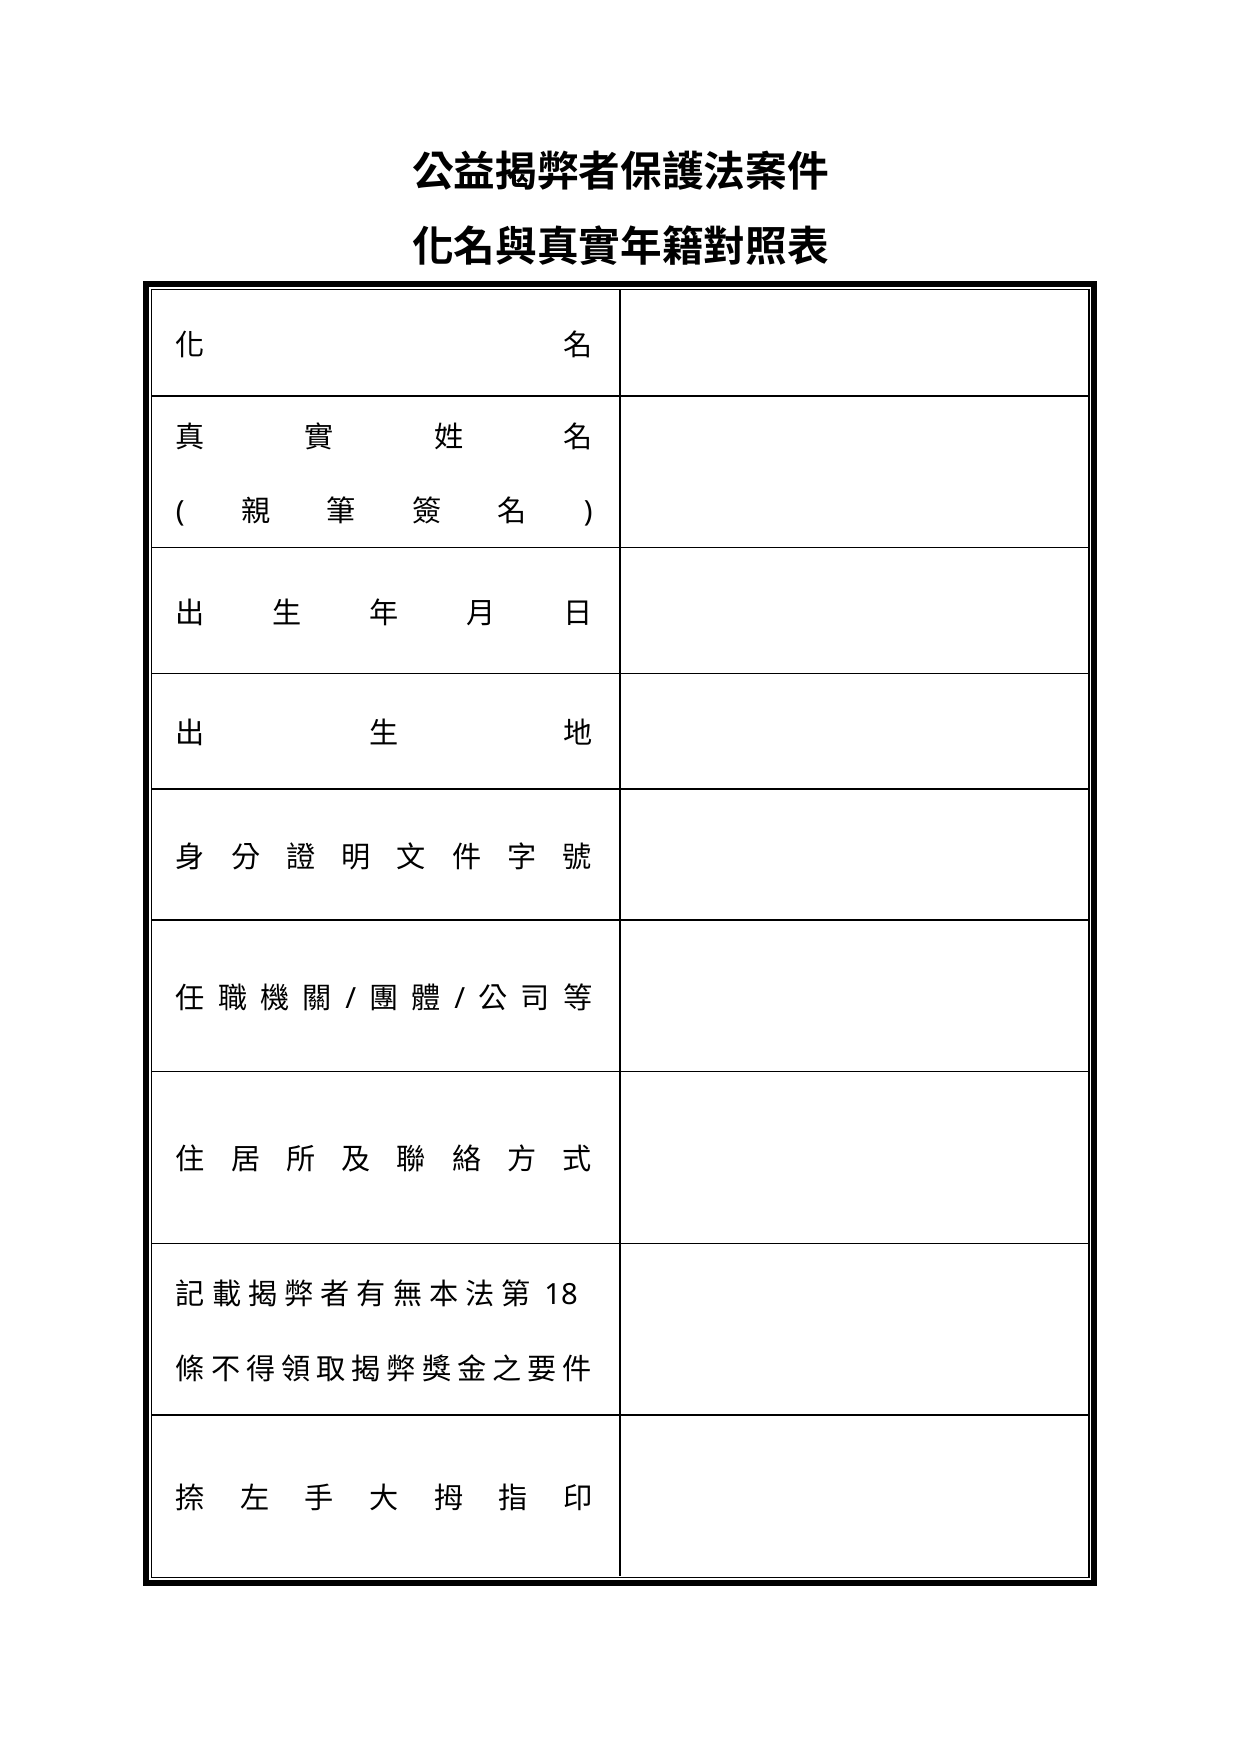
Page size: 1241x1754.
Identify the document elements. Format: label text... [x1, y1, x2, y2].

table_cell 任職機關/團體/公司等 [152, 921, 619, 1071]
table_cell [621, 397, 1088, 547]
text 公益揭弊者保護法案件 [148, 131, 1092, 206]
table_cell 住居所及聯絡方式 [152, 1072, 619, 1242]
table_cell 出生年月日 [152, 548, 619, 672]
table_cell [621, 548, 1088, 672]
table_cell [621, 790, 1088, 919]
table_header 化名 [152, 290, 619, 395]
table_cell [621, 1072, 1088, 1242]
table_cell [621, 1244, 1088, 1414]
table_cell 真實姓名 (親筆簽名) [152, 397, 619, 547]
table_cell 出生地 [152, 674, 619, 788]
table_cell [621, 921, 1088, 1071]
table_cell [621, 1416, 1088, 1576]
text 化名與真實年籍對照表 [148, 206, 1092, 281]
table_cell 記載揭弊者有無本法第18 條不得領取揭弊獎金之要件 [152, 1244, 619, 1414]
table_header [621, 290, 1088, 395]
table_cell [621, 674, 1088, 788]
table_cell 捺左手大拇指印 [152, 1416, 619, 1576]
table_cell 身分證明文件字號 [152, 790, 619, 919]
